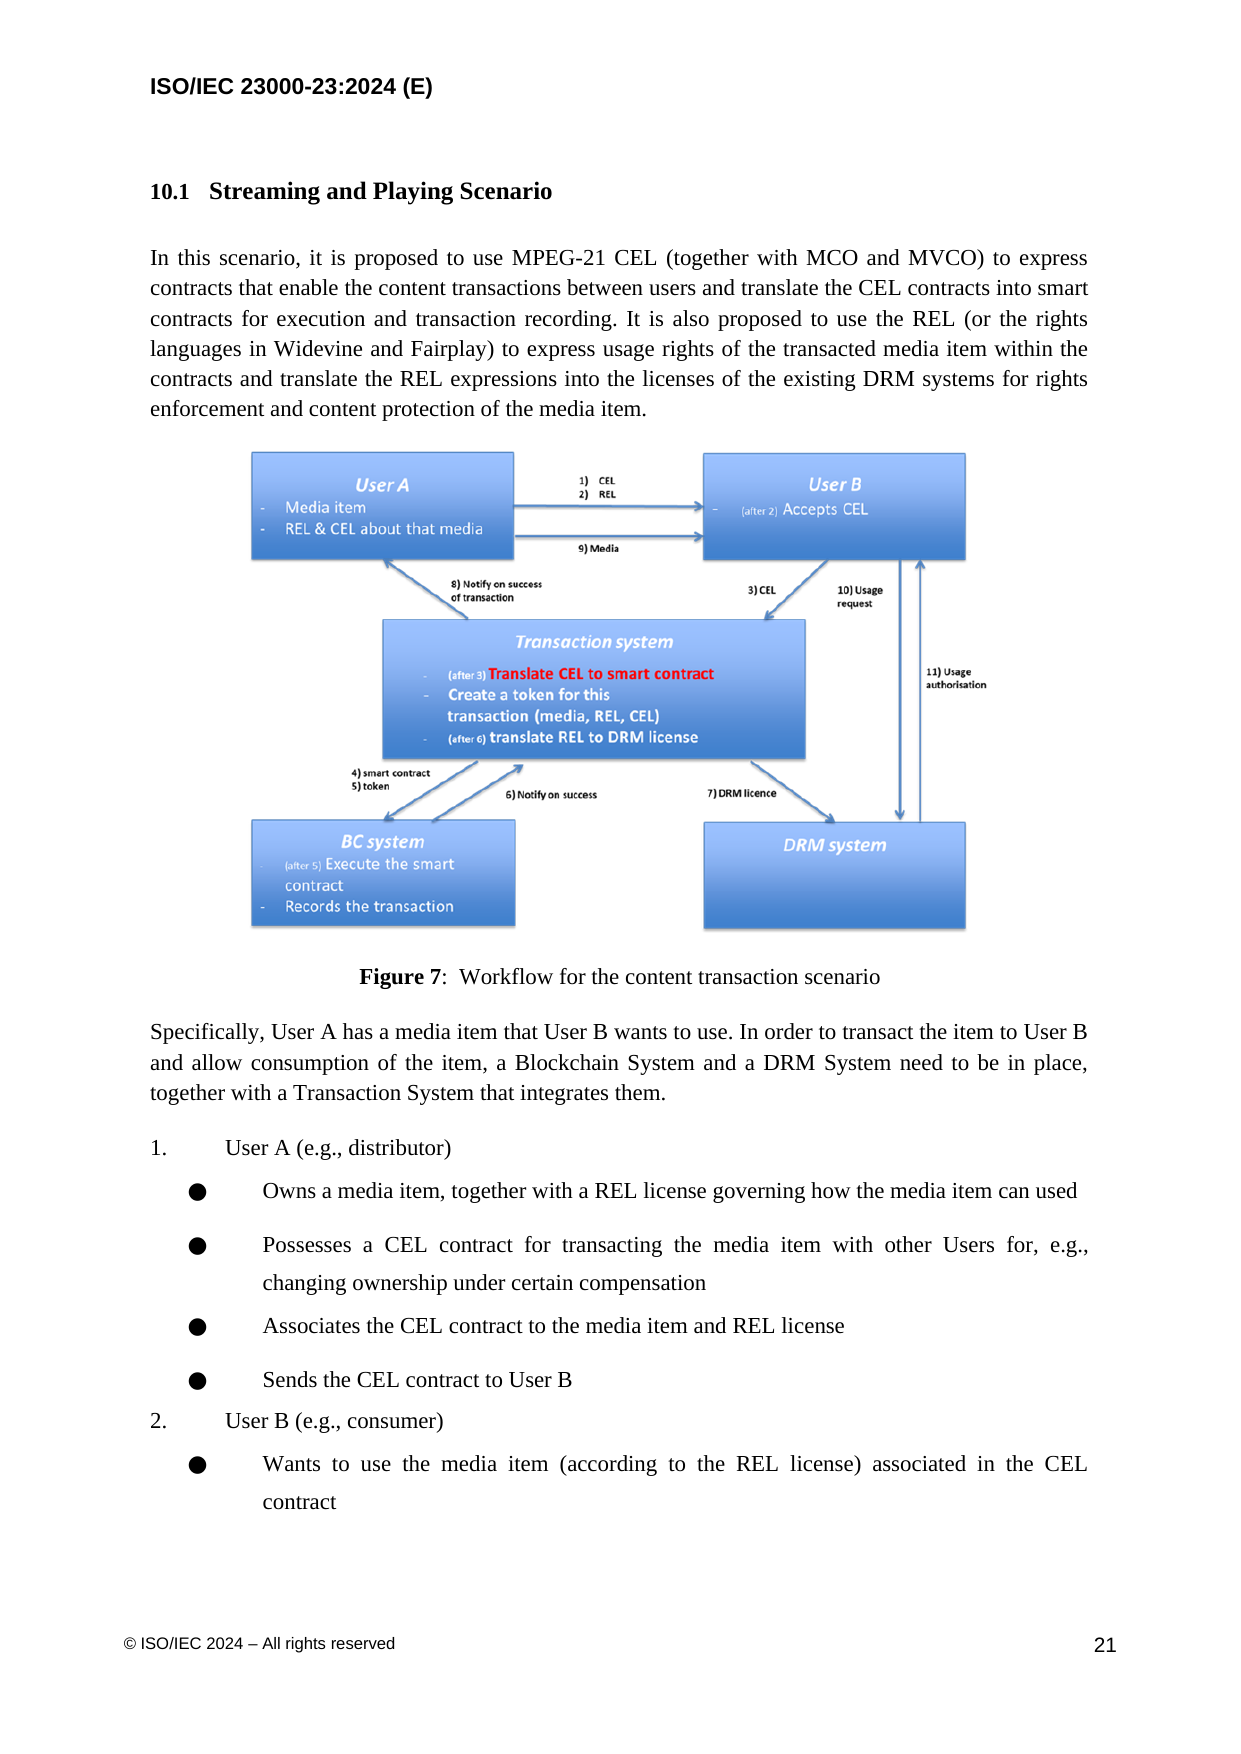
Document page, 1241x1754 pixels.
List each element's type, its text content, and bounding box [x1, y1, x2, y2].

list Sends the CEL contract to User B [187, 1353, 1090, 1400]
list User B (e.g., consumer) [150, 1407, 1090, 1433]
text In this scenario, it is proposed to use MPEG-21 CEL (together with MCO and MVCO) to express contracts that enable the content transactions between users and translate the CEL contracts into smart contracts for execution and transaction recording. It is also proposed to use the REL (or the rights languages in Widevine and Fairplay) to express usage rights of the transacted media item within the contracts and translate the REL expressions into the licenses of the existing DRM systems for rights enforcement and content protection of the media item. [150, 244, 1090, 422]
subtitle Streaming and Playing Scenario [149, 176, 1090, 205]
list User A (e.g., distributor) [150, 1134, 1090, 1160]
text Figure 7: Workflow for the content transaction scenario [150, 963, 1090, 989]
picture [245, 450, 995, 934]
list Wants to use the media item (according to the REL license) associated in the CEL contract [187, 1437, 1090, 1514]
text Specifically, User A has a media item that User B wants to use. In order to transact the item to User B and allow consumption of the item, a Blockchain System and a DRM System need to be in place, together with a Transaction System that integrates them. [150, 1018, 1090, 1105]
list Possesses a CEL contract for transacting the media item with other Users for, e.g., changing ownership under certain compensation [187, 1218, 1090, 1295]
list Associates the CEL contract to the media item and REL license [187, 1299, 1090, 1346]
list Owns a media item, together with a REL license governing how the media item can used [187, 1164, 1090, 1211]
